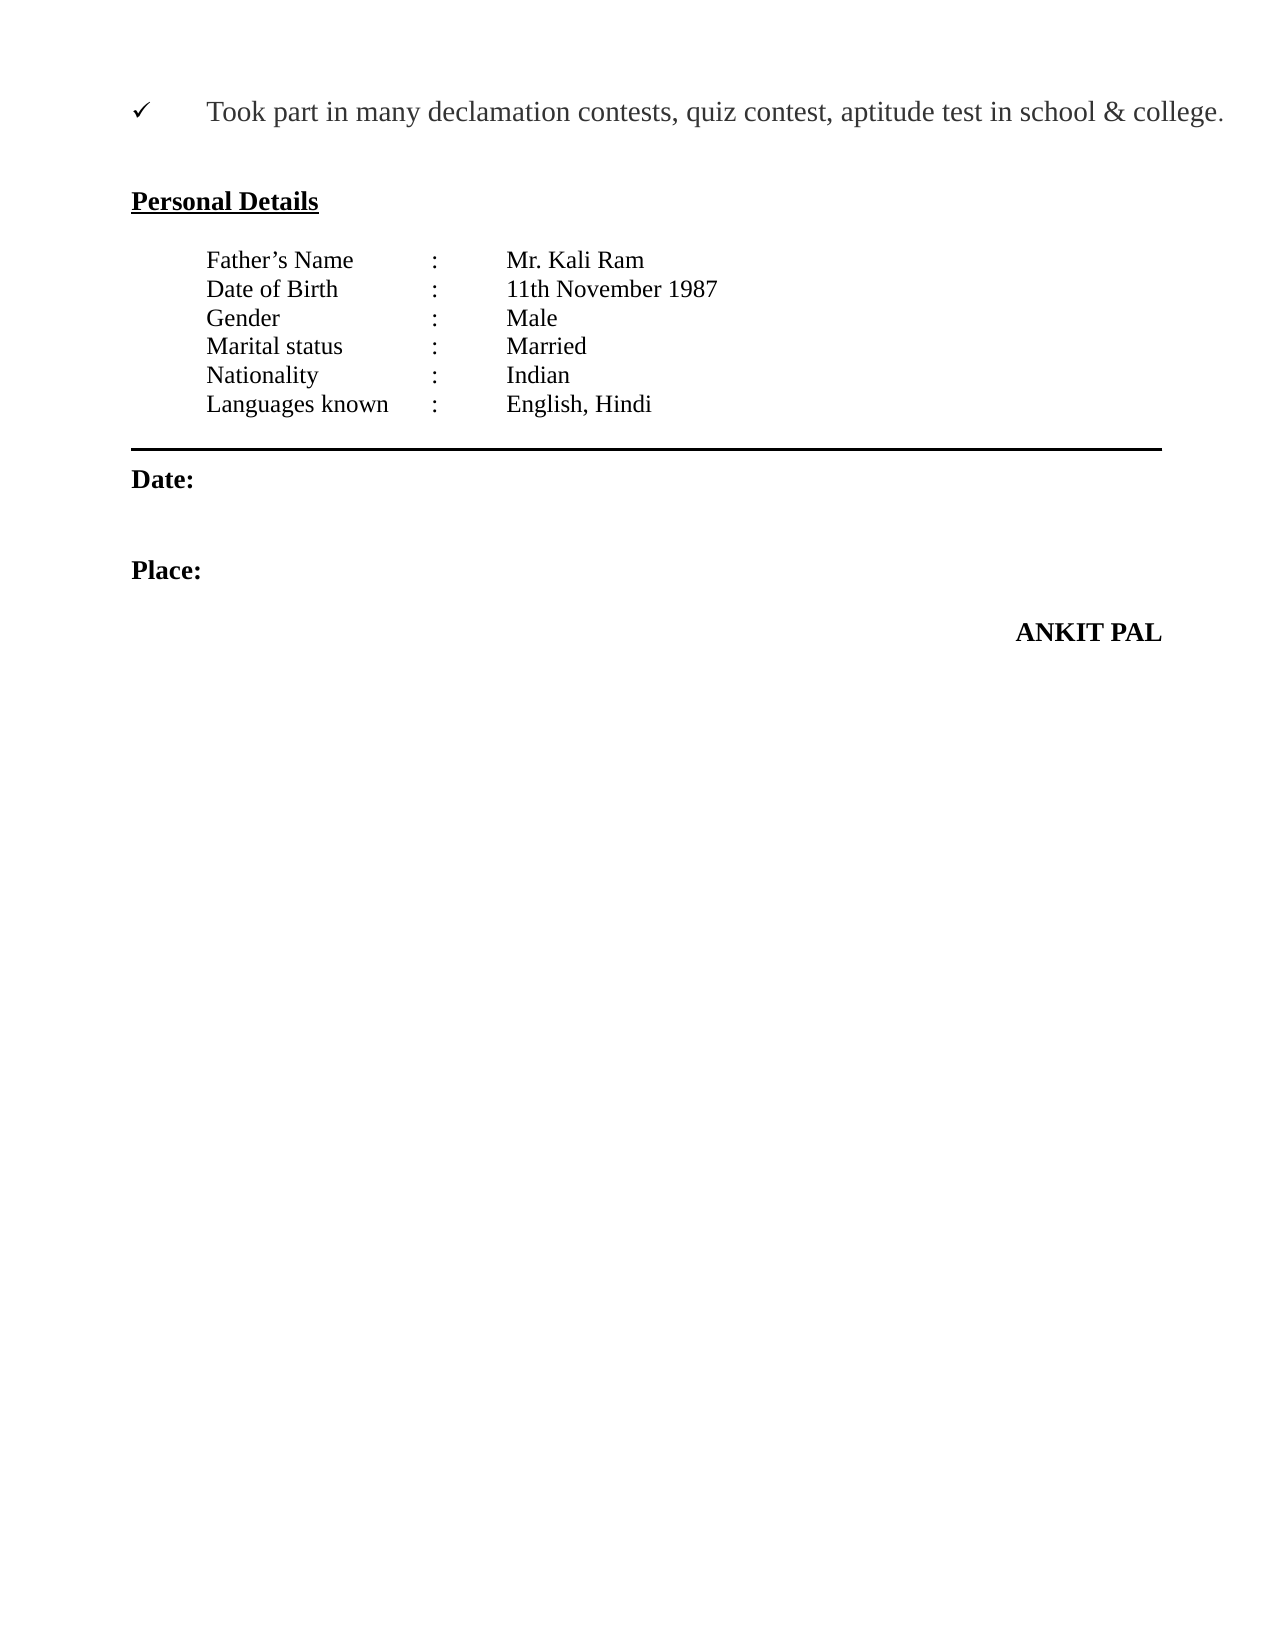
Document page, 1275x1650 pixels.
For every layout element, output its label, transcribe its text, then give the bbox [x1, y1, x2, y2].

text Gender : Male [206, 303, 1162, 331]
list Took part in many declamation contests, quiz contest, aptitude test in school & college. [131, 94, 1237, 127]
text Date: [131, 463, 1162, 494]
text Languages known : English, Hindi [131, 389, 1162, 418]
text ANKIT PAL [131, 616, 1162, 647]
text Marital status : Married [131, 331, 1162, 360]
text Place: [131, 554, 1162, 585]
text Nationality : Indian [131, 360, 1162, 389]
text Date of Birth : 11th November 1987 [131, 274, 1162, 303]
text Father’s Name : Mr. Kali Ram [131, 245, 1162, 274]
text Personal Details [131, 185, 1162, 216]
